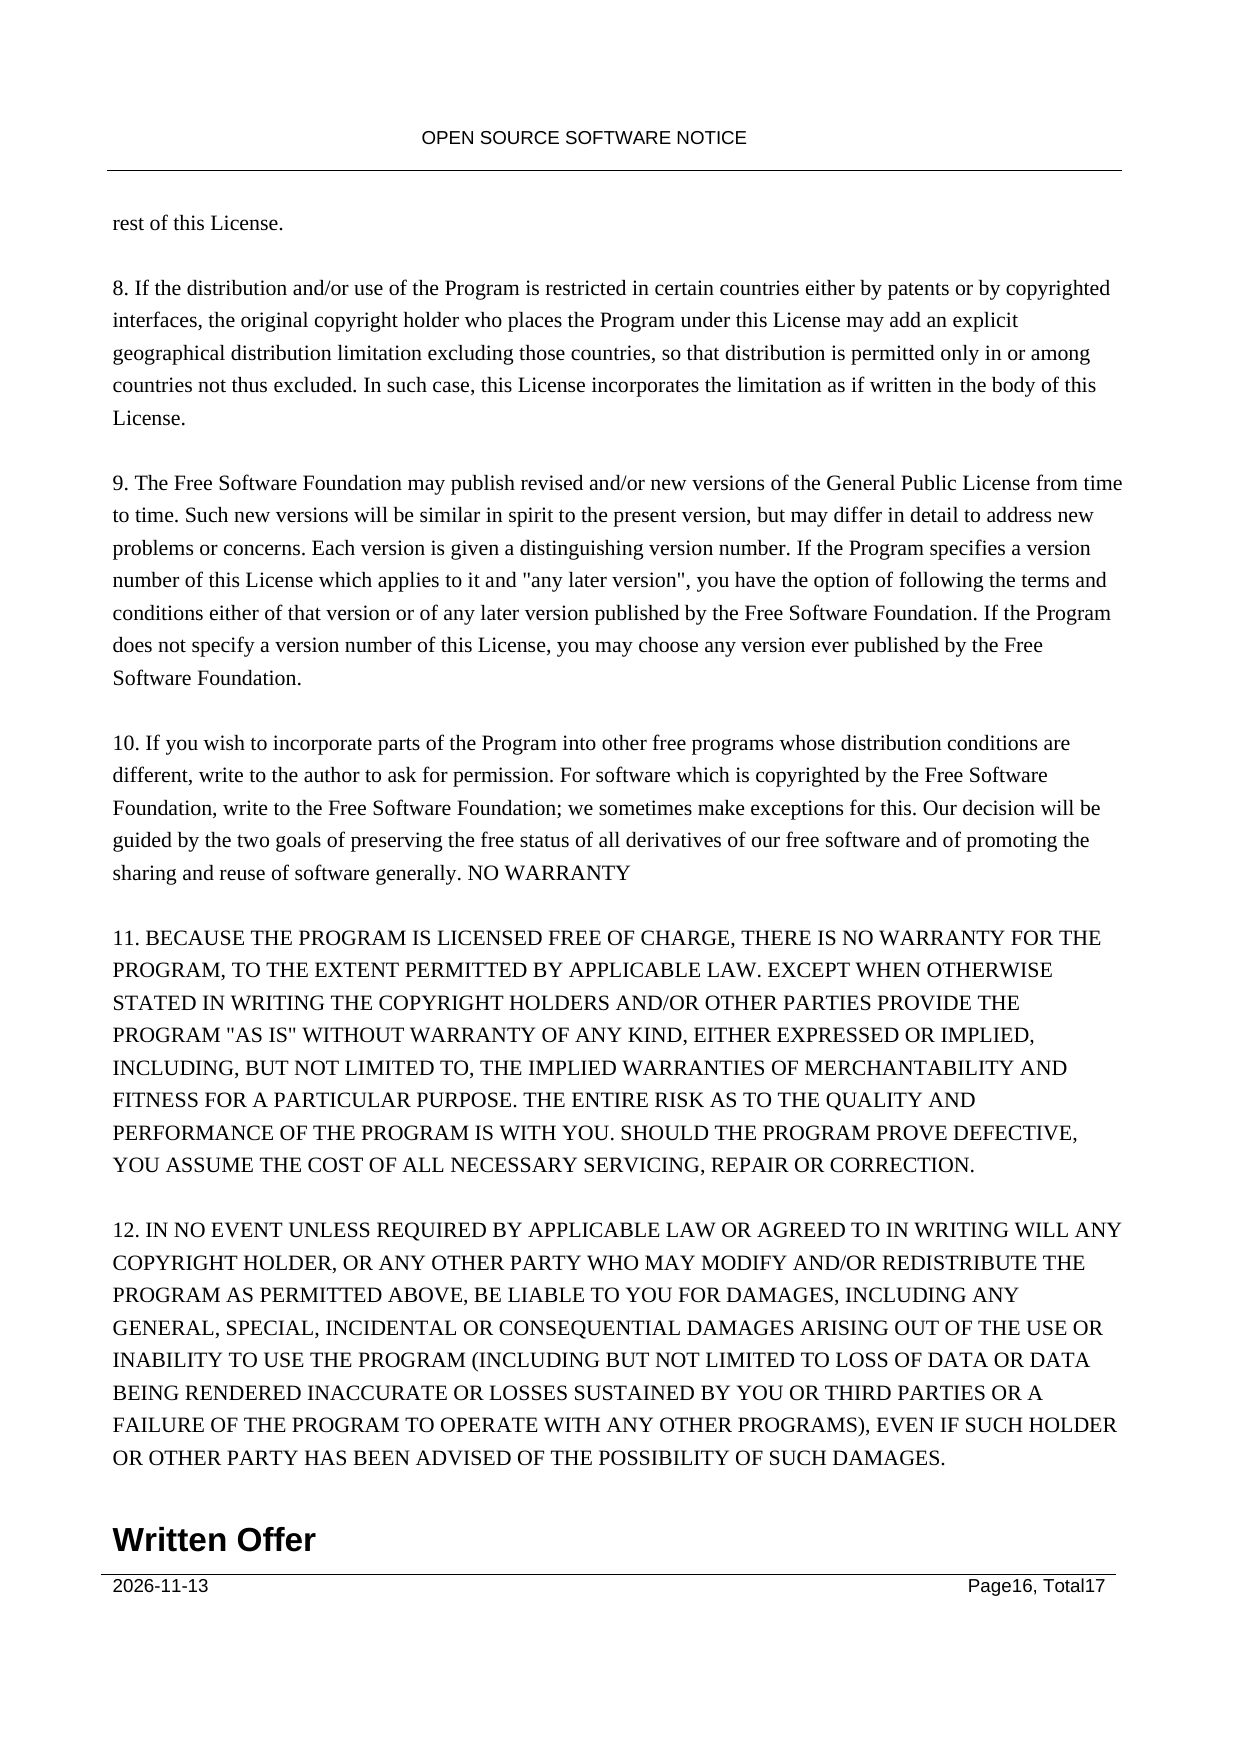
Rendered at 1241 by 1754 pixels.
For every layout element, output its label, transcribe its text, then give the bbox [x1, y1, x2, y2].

text Written Offer [112, 1506, 1128, 1571]
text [112, 206, 1128, 1506]
